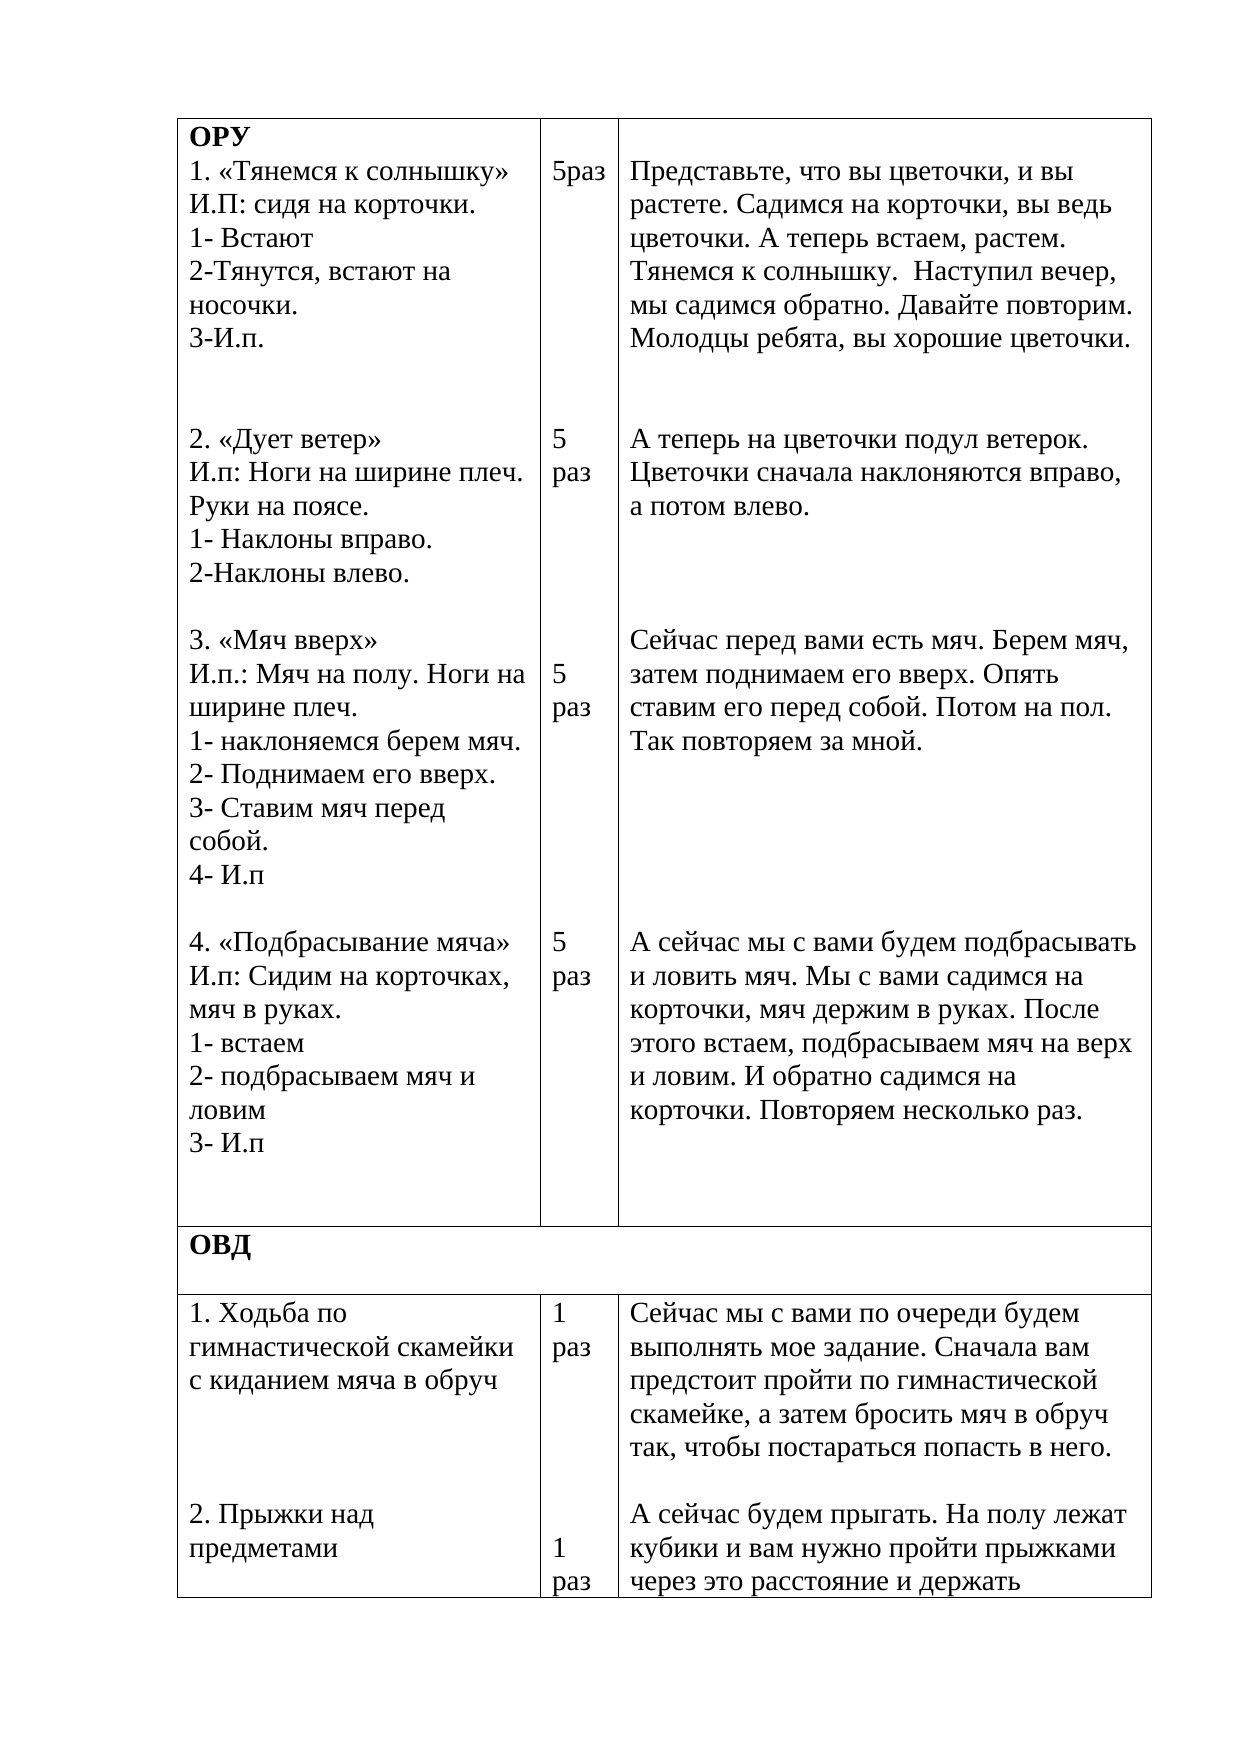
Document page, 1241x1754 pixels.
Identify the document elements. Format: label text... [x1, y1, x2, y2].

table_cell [619, 1295, 1151, 1597]
table_cell ОРУ 1. «Тянемся к солнышку» И.П: сидя на корточки. 1- Встают 2-Тянутся, встают на носочки. 3-И.п. 2. «Дует ветер» И.п: Ноги на ширине плеч. Руки на поясе. 1- Наклоны вправо. 2-Наклоны влево. 3. «Мяч вверх» И.п.: Мяч на полу. Ноги на ширине плеч. 1- наклоняемся берем мяч. 2- Поднимаем его вверх. 3- Ставим мяч перед собой. 4- И.п 4. «Подбрасывание мяча» И.п: Сидим на корточках, мяч в руках. 1- встаем 2- подбрасываем мяч и ловим 3- И.п [178, 119, 540, 1226]
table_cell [178, 1295, 540, 1597]
table_cell ОВД [178, 1227, 1151, 1294]
table_cell Представьте, что вы цветочки, и вы растете. Садимся на корточки, вы ведь цветочки. А теперь встаем, растем. Тянемся к солнышку. Наступил вечер, мы садимся обратно. Давайте повторим. Молодцы ребята, вы хорошие цветочки. А теперь на цветочки подул ветерок. Цветочки сначала наклоняются вправо, а потом влево. Сейчас перед вами есть мяч. Берем мяч, затем поднимаем его вверх. Опять ставим его перед собой. Потом на пол. Так повторяем за мной. А сейчас мы с вами будем подбрасывать и ловить мяч. Мы с вами садимся на корточки, мяч держим в руках. После этого встаем, подбрасываем мяч на верх и ловим. И обратно садимся на корточки. Повторяем несколько раз. [619, 119, 1151, 1226]
table_cell 5раз 5 раз 5 раз 5 раз [541, 119, 618, 1226]
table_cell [541, 1295, 618, 1597]
